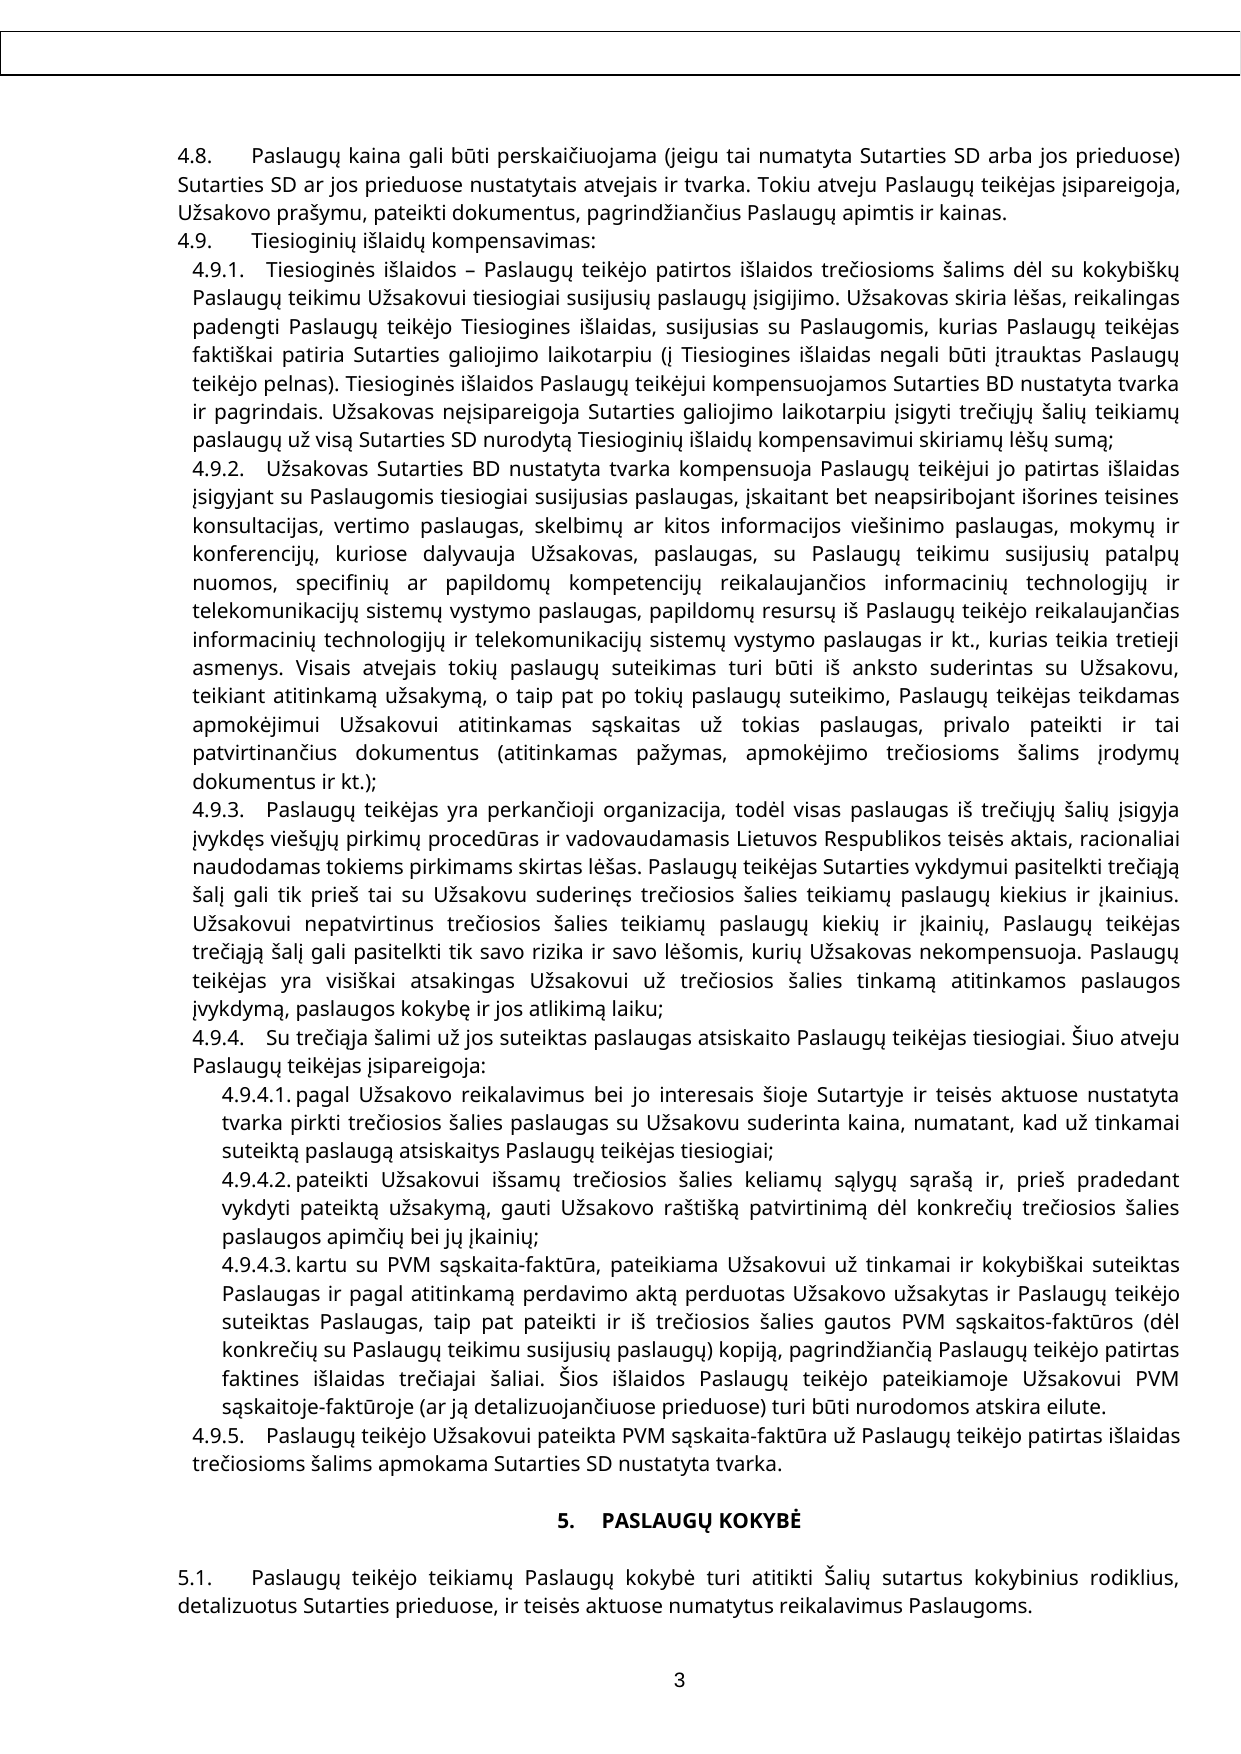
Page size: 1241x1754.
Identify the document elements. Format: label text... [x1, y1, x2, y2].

list PASLAUGŲ KOKYBĖ [177, 1506, 1181, 1535]
list Paslaugų kaina gali būti perskaičiuojama (jeigu tai numatyta Sutarties SD arba jos prieduose) Sutarties SD ar jos prieduose nustatytais atvejais ir tvarka. Tokiu atveju Paslaugų teikėjas įsipareigoja, Užsakovo prašymu, pateikti dokumentus, pagrindžiančius Paslaugų apimtis ir kainas. [177, 141, 1181, 227]
list Paslaugų teikėjo Užsakovui pateikta PVM sąskaita-faktūra už Paslaugų teikėjo patirtas išlaidas trečiosioms šalims apmokama Sutarties SD nustatyta tvarka. [192, 1421, 1181, 1478]
list Užsakovas Sutarties BD nustatyta tvarka kompensuoja Paslaugų teikėjui jo patirtas išlaidas įsigyjant su Paslaugomis tiesiogiai susijusias paslaugas, įskaitant bet neapsiribojant išorines teisines konsultacijas, vertimo paslaugas, skelbimų ar kitos informacijos viešinimo paslaugas, mokymų ir konferencijų, kuriose dalyvauja Užsakovas, paslaugas, su Paslaugų teikimu susijusių patalpų nuomos, specifinių ar papildomų kompetencijų reikalaujančios informacinių technologijų ir telekomunikacijų sistemų vystymo paslaugas, papildomų resursų iš Paslaugų teikėjo reikalaujančias informacinių technologijų ir telekomunikacijų sistemų vystymo paslaugas ir kt., kurias teikia tretieji asmenys. Visais atvejais tokių paslaugų suteikimas turi būti iš anksto suderintas su Užsakovu, teikiant atitinkamą užsakymą, o taip pat po tokių paslaugų suteikimo, Paslaugų teikėjas teikdamas apmokėjimui Užsakovui atitinkamas sąskaitas už tokias paslaugas, privalo pateikti ir tai patvirtinančius dokumentus (atitinkamas pažymas, apmokėjimo trečiosioms šalims įrodymų dokumentus ir kt.); [192, 454, 1181, 795]
list pateikti Užsakovui išsamų trečiosios šalies keliamų sąlygų sąrašą ir, prieš pradedant vykdyti pateiktą užsakymą, gauti Užsakovo raštišką patvirtinimą dėl konkrečių trečiosios šalies paslaugos apimčių bei jų įkainių; [222, 1165, 1181, 1250]
list Paslaugų teikėjo teikiamų Paslaugų kokybė turi atitikti Šalių sutartus kokybinius rodiklius, detalizuotus Sutarties prieduose, ir teisės aktuose numatytus reikalavimus Paslaugoms. [177, 1563, 1181, 1620]
list Paslaugų teikėjas yra perkančioji organizacija, todėl visas paslaugas iš trečiųjų šalių įsigyja įvykdęs viešųjų pirkimų procedūras ir vadovaudamasis Lietuvos Respublikos teisės aktais, racionaliai naudodamas tokiems pirkimams skirtas lėšas. Paslaugų teikėjas Sutarties vykdymui pasitelkti trečiąją šalį gali tik prieš tai su Užsakovu suderinęs trečiosios šalies teikiamų paslaugų kiekius ir įkainius. Užsakovui nepatvirtinus trečiosios šalies teikiamų paslaugų kiekių ir įkainių, Paslaugų teikėjas trečiąją šalį gali pasitelkti tik savo rizika ir savo lėšomis, kurių Užsakovas nekompensuoja. Paslaugų teikėjas yra visiškai atsakingas Užsakovui už trečiosios šalies tinkamą atitinkamos paslaugos įvykdymą, paslaugos kokybę ir jos atlikimą laiku; [192, 795, 1181, 1023]
list pagal Užsakovo reikalavimus bei jo interesais šioje Sutartyje ir teisės aktuose nustatyta tvarka pirkti trečiosios šalies paslaugas su Užsakovu suderinta kaina, numatant, kad už tinkamai suteiktą paslaugą atsiskaitys Paslaugų teikėjas tiesiogiai; [222, 1080, 1181, 1165]
list Tiesioginių išlaidų kompensavimas: [177, 227, 1181, 255]
list Tiesioginės išlaidos – Paslaugų teikėjo patirtos išlaidos trečiosioms šalims dėl su kokybiškų Paslaugų teikimu Užsakovui tiesiogiai susijusių paslaugų įsigijimo. Užsakovas skiria lėšas, reikalingas padengti Paslaugų teikėjo Tiesiogines išlaidas, susijusias su Paslaugomis, kurias Paslaugų teikėjas faktiškai patiria Sutarties galiojimo laikotarpiu (į Tiesiogines išlaidas negali būti įtrauktas Paslaugų teikėjo pelnas). Tiesioginės išlaidos Paslaugų teikėjui kompensuojamos Sutarties BD nustatyta tvarka ir pagrindais. Užsakovas neįsipareigoja Sutarties galiojimo laikotarpiu įsigyti trečiųjų šalių teikiamų paslaugų už visą Sutarties SD nurodytą Tiesioginių išlaidų kompensavimui skiriamų lėšų sumą; [192, 255, 1181, 454]
list kartu su PVM sąskaita-faktūra, pateikiama Užsakovui už tinkamai ir kokybiškai suteiktas Paslaugas ir pagal atitinkamą perdavimo aktą perduotas Užsakovo užsakytas ir Paslaugų teikėjo suteiktas Paslaugas, taip pat pateikti ir iš trečiosios šalies gautos PVM sąskaitos-faktūros (dėl konkrečių su Paslaugų teikimu susijusių paslaugų) kopiją, pagrindžiančią Paslaugų teikėjo patirtas faktines išlaidas trečiajai šaliai. Šios išlaidos Paslaugų teikėjo pateikiamoje Užsakovui PVM sąskaitoje-faktūroje (ar ją detalizuojančiuose prieduose) turi būti nurodomos atskira eilute. [222, 1250, 1181, 1421]
list Su trečiąja šalimi už jos suteiktas paslaugas atsiskaito Paslaugų teikėjas tiesiogiai. Šiuo atveju Paslaugų teikėjas įsipareigoja: [192, 1023, 1181, 1080]
